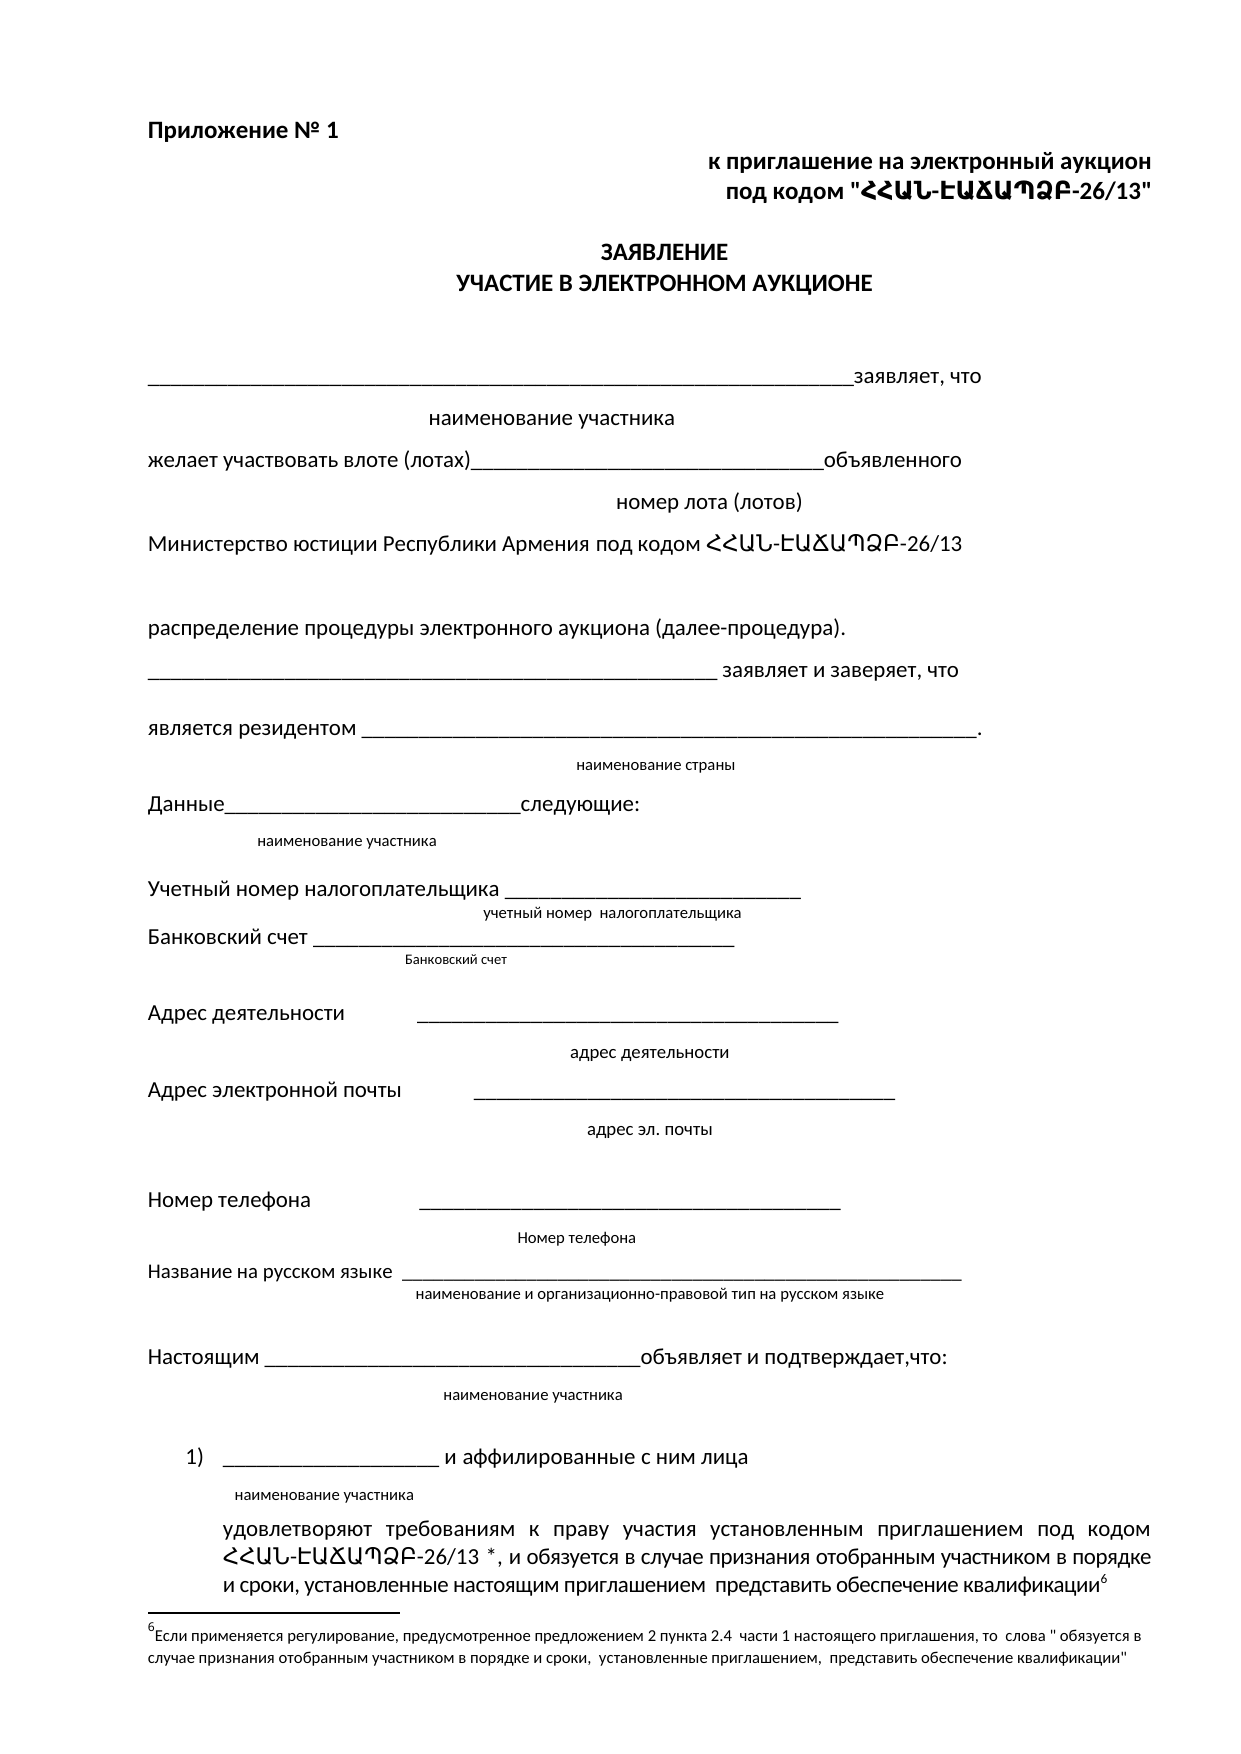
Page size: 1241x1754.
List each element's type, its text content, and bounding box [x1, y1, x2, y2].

text желает участвовать влоте (лотах)_______________________________объявленного [148, 445, 1152, 473]
text к приглашение на электронный аукцион [177, 145, 1152, 176]
text под кодом "ՀՀԱՆ-ԷԱՃԱՊՁԲ-26/13" [177, 176, 1152, 206]
text ______________________________________________________________заявляет, что [148, 361, 1152, 389]
text Банковский счет [148, 950, 1152, 968]
text адрес деятельности [148, 1040, 1152, 1063]
text является резидентом ______________________________________________________. [148, 713, 1152, 741]
text наименование участника [443, 1384, 1152, 1404]
text наименование участника [148, 831, 1152, 851]
text Данные__________________________следующие: [148, 789, 1152, 817]
text наименование участника [148, 1484, 1152, 1504]
text __________________________________________________ заявляет и заверяет, что [148, 655, 1152, 683]
text Адрес деятельности _____________________________________ [148, 998, 1152, 1026]
text Министерство юстиции Республики Армения под кодом ՀՀԱՆ-ԷԱՃԱՊՁԲ-26/13 [148, 529, 1152, 557]
text Адрес электронной почты _____________________________________ [148, 1075, 1152, 1103]
text учетный номер налогоплательщика [148, 902, 1152, 922]
text Название на русском языке ______________________________________________________ [148, 1258, 1152, 1283]
text Номер телефона _____________________________________ [148, 1186, 1152, 1213]
text 2.4 На этапе аукциона участник представляет сниженные ценовые предложения в порядке, установленном пунктом 2.2 части 2 настоящего приглашения, без необходимости загрузки новых документов в систему. Приложение № 1 [148, 86, 1152, 145]
list удовлетворяют требованиям к праву участия установленным приглашением под кодом ՀՀԱՆ-ԷԱՃԱՊՁԲ-26/13 *, и обязуется в случае признания отобранным участником в порядке и сроки, установленные настоящим приглашением представить обеспечение квалификации [223, 1514, 1152, 1598]
text Настоящим _________________________________объявляет и подтверждает,что: [148, 1342, 1152, 1370]
text Учетный номер налогоплательщика __________________________ [148, 874, 1152, 902]
text распределение процедуры электронного аукциона (далее-процедура). [148, 613, 1152, 641]
list ___________________ и аффилированные с ним лица [185, 1442, 1152, 1470]
text ЗАЯВЛЕНИЕ [177, 237, 1152, 267]
text Номер телефона [517, 1227, 1152, 1248]
text наименование страны [576, 754, 1152, 775]
text номер лота (лотов) [606, 487, 1152, 515]
text УЧАСТИЕ В ЭЛЕКТРОННОМ АУКЦИОНЕ [177, 267, 1152, 298]
text адрес эл. почты [148, 1117, 1152, 1140]
text Банковский счет _____________________________________ [148, 922, 1152, 950]
text наименование и организационно-правовой тип на русском языке [148, 1283, 1152, 1304]
text наименование участника [428, 403, 1152, 431]
